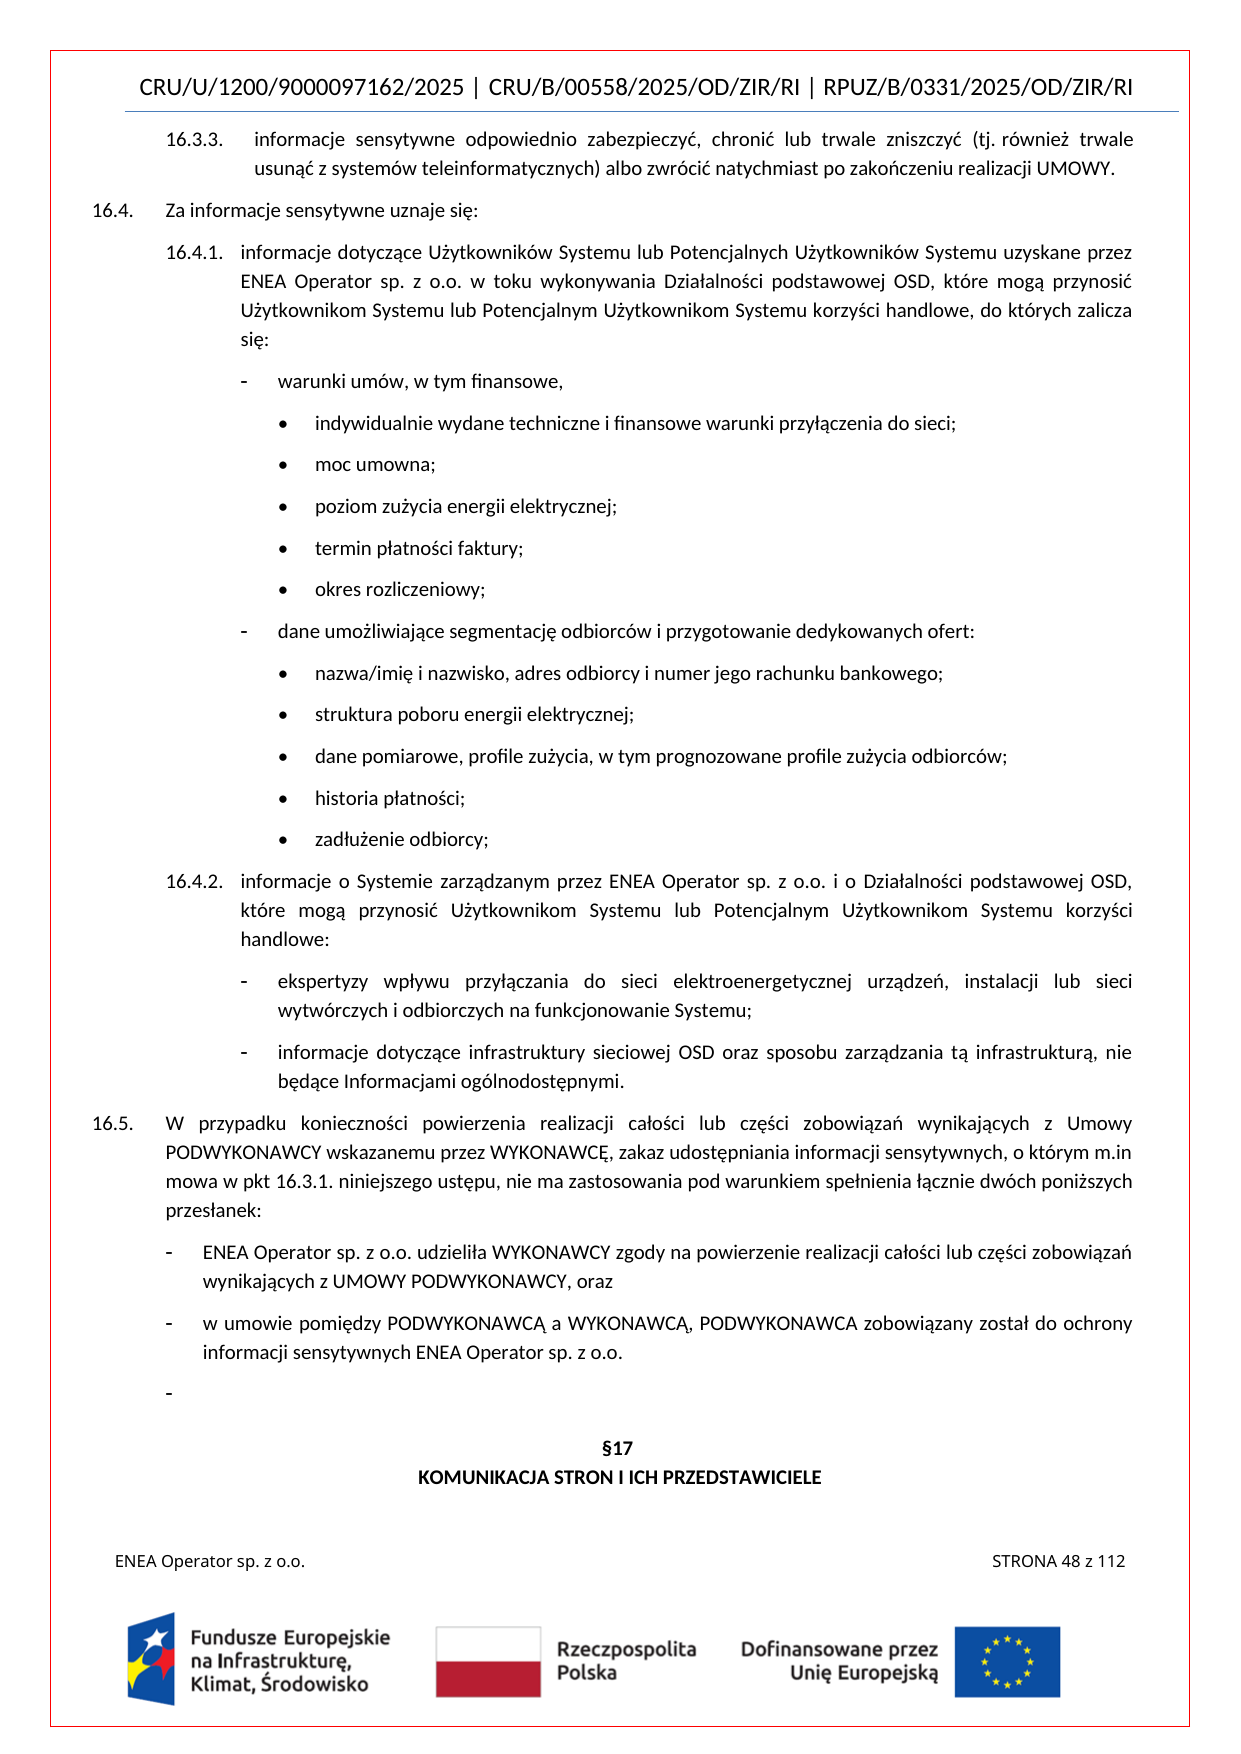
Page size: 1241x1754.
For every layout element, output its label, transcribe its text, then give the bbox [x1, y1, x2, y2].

list poziom zużycia energii elektrycznej; [278, 493, 1134, 518]
list informacje dotyczące Użytkowników Systemu lub Potencjalnych Użytkowników Systemu uzyskane przez ENEA Operator sp. z o.o. w toku wykonywania Działalności podstawowej OSD, które mogą przynosić Użytkownikom Systemu lub Potencjalnym Użytkownikom Systemu korzyści handlowe, do których zalicza się: [165, 239, 1134, 352]
list warunki umów, w tym finansowe, [240, 368, 1134, 393]
list indywidualnie wydane techniczne i finansowe warunki przyłączenia do sieci; [278, 410, 1134, 435]
list ENEA Operator sp. z o.o. udzieliła WYKONAWCY zgody na powierzenie realizacji całości lub części zobowiązań wynikających z UMOWY PODWYKONAWCY, oraz [165, 1239, 1134, 1293]
list moc umowna; [278, 451, 1134, 477]
text KOMUNIKACJA STRON I ICH PRZEDSTAWICIELE [106, 1464, 1134, 1489]
list dane umożliwiające segmentację odbiorców i przygotowanie dedykowanych ofert: [240, 618, 1134, 643]
list informacje dotyczące infrastruktury sieciowej OSD oraz sposobu zarządzania tą infrastrukturą, nie będące Informacjami ogólnodostępnymi. [240, 1039, 1134, 1093]
list Za informacje sensytywne uznaje się: [92, 197, 1134, 223]
list termin płatności faktury; [278, 535, 1134, 560]
list informacje o Systemie zarządzanym przez ENEA Operator sp. z o.o. i o Działalności podstawowej OSD, które mogą przynosić Użytkownikom Systemu lub Potencjalnym Użytkownikom Systemu korzyści handlowe: [165, 868, 1134, 952]
list W przypadku konieczności powierzenia realizacji całości lub części zobowiązań wynikających z Umowy PODWYKONAWCY wskazanemu przez WYKONAWCĘ, zakaz udostępniania informacji sensytywnych, o którym m.in mowa w pkt 16.3.1. niniejszego ustępu, nie ma zastosowania pod warunkiem spełnienia łącznie dwóch poniższych przesłanek: [92, 1110, 1134, 1223]
list historia płatności; [278, 785, 1134, 810]
list zadłużenie odbiorcy; [278, 826, 1134, 852]
list ekspertyzy wpływu przyłączania do sieci elektroenergetycznej urządzeń, instalacji lub sieci wytwórczych i odbiorczych na funkcjonowanie Systemu; [240, 968, 1134, 1023]
picture [106, 1589, 1074, 1726]
list w umowie pomiędzy PODWYKONAWCĄ a WYKONAWCĄ, PODWYKONAWCA zobowiązany został do ochrony informacji sensytywnych ENEA Operator sp. z o.o. [165, 1310, 1134, 1364]
list nazwa/imię i nazwisko, adres odbiorcy i numer jego rachunku bankowego; [278, 660, 1134, 685]
list dane pomiarowe, profile zużycia, w tym prognozowane profile zużycia odbiorców; [278, 743, 1134, 768]
list okres rozliczeniowy; [278, 576, 1134, 602]
list struktura poboru energii elektrycznej; [278, 701, 1134, 727]
list informacje sensytywne odpowiednio zabezpieczyć, chronić lub trwale zniszczyć (tj. również trwale usunąć z systemów teleinformatycznych) albo zwrócić natychmiast po zakończeniu realizacji UMOWY. [165, 126, 1134, 181]
